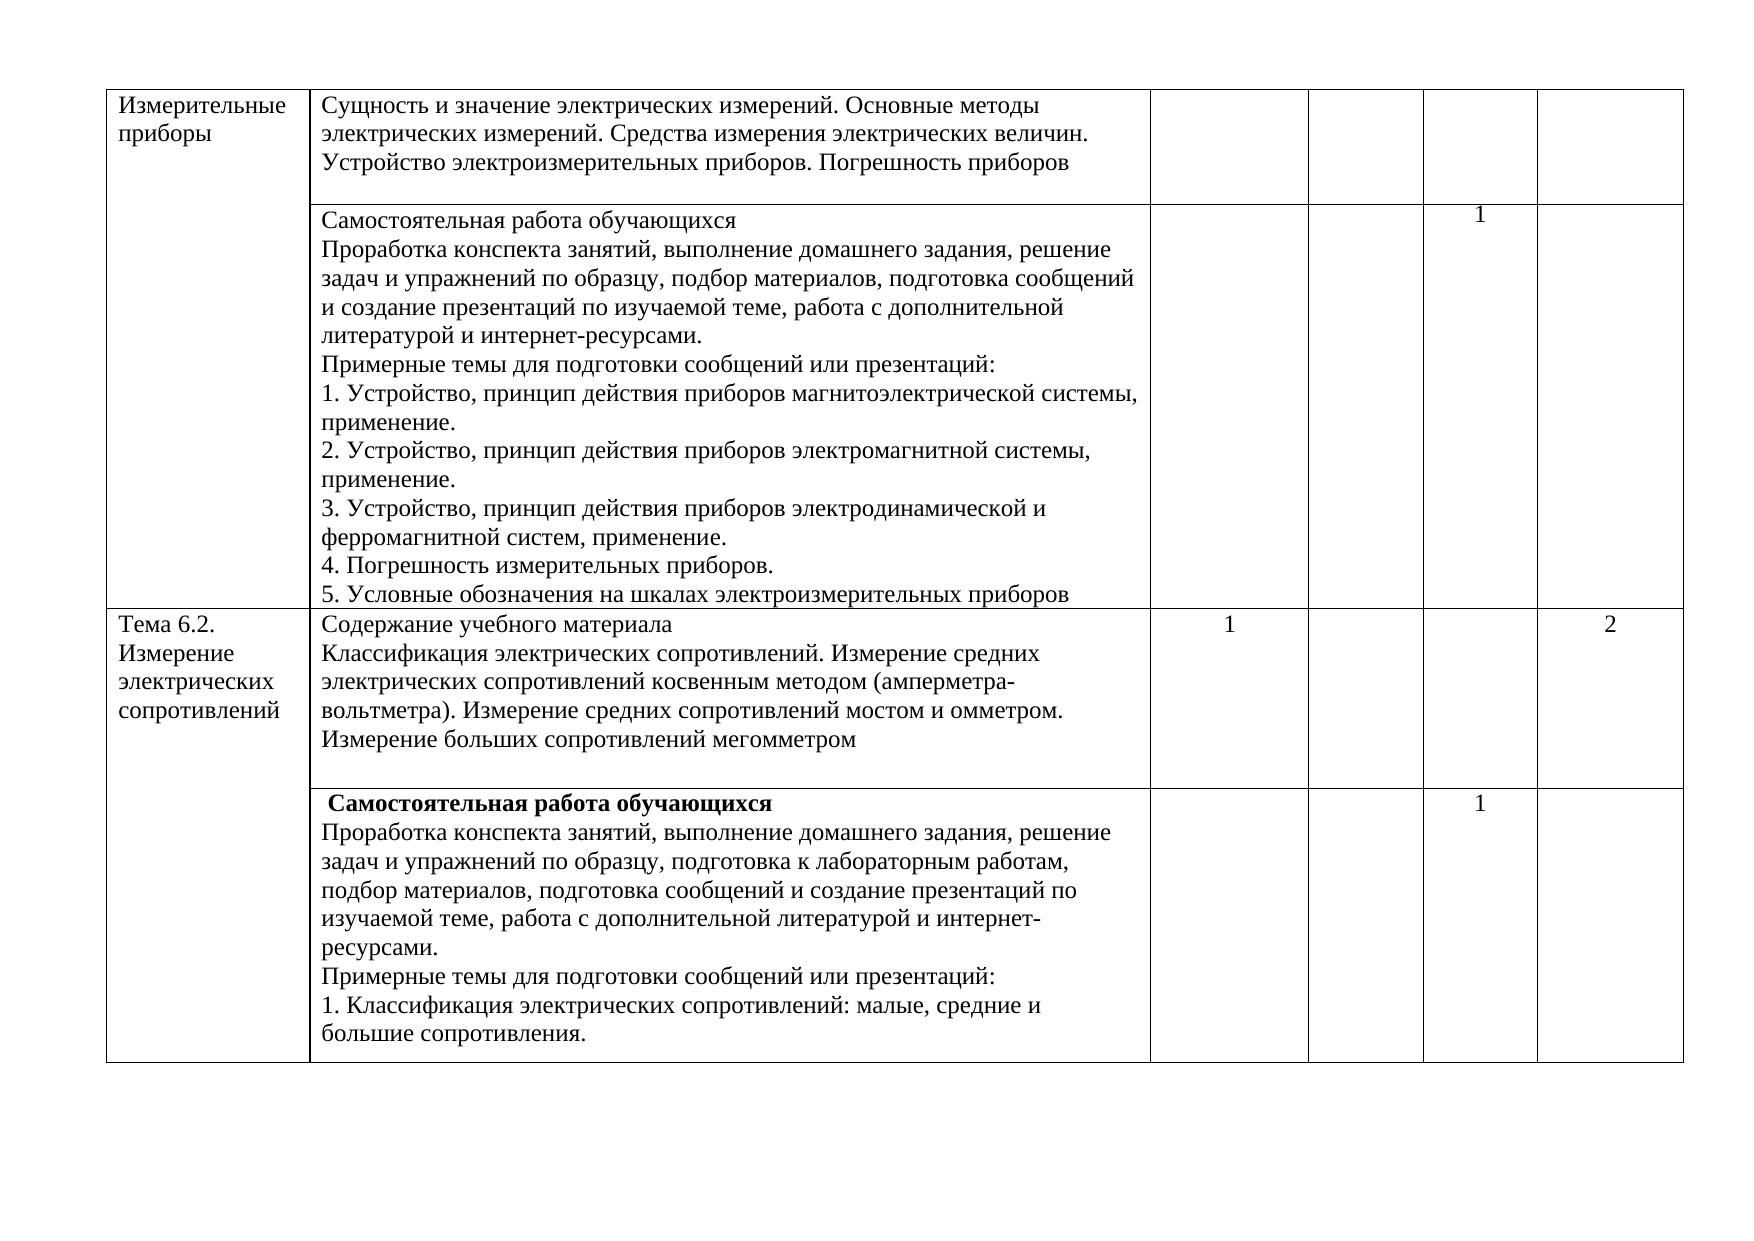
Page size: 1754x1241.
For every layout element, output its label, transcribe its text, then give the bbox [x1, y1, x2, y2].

table_cell [1151, 789, 1308, 1062]
table_cell Содержание учебного материала Классификация электрических сопротивлений. Измерение средних электрических сопротивлений косвенным методом (амперметра-вольтметра). Измерение средних сопротивлений мостом и омметром. Измерение больших сопротивлений мегомметром [311, 609, 1150, 787]
table_cell [1538, 789, 1683, 1062]
table_cell 1 [1424, 205, 1537, 608]
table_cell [107, 90, 309, 608]
table_cell Самостоятельная работа обучающихся Проработка конспекта занятий, выполнение домашнего задания, решение задач и упражнений по образцу, подбор материалов, подготовка сообщений и создание презентаций по изучаемой теме, работа с дополнительной литературой и интернет-ресурсами. Примерные темы для подготовки сообщений или презентаций: 1. Устройство, принцип действия приборов магнитоэлектрической системы, применение. 2. Устройство, принцип действия приборов электромагнитной системы, применение. 3. Устройство, принцип действия приборов электродинамической и ферромагнитной систем, применение. 4. Погрешность измерительных приборов. 5. Условные обозначения на шкалах электроизмерительных приборов [311, 205, 1150, 608]
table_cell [311, 90, 1150, 204]
table_cell Тема 6.2. Измерение электрических сопротивлений [107, 609, 309, 1062]
table_cell [1424, 609, 1537, 787]
table_cell [1538, 90, 1683, 204]
table_cell [1538, 205, 1683, 608]
table_cell 1 [1151, 90, 1308, 204]
table_cell [1309, 205, 1423, 608]
table_cell 2 [1538, 609, 1683, 787]
table_cell [1151, 205, 1308, 608]
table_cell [311, 789, 1150, 1062]
table_cell [1309, 789, 1423, 1062]
table_cell 1 [1424, 789, 1537, 1062]
table_cell 1 [1151, 609, 1308, 787]
table_cell [1309, 90, 1423, 204]
table_cell [1424, 90, 1537, 204]
table_cell [1309, 609, 1423, 787]
